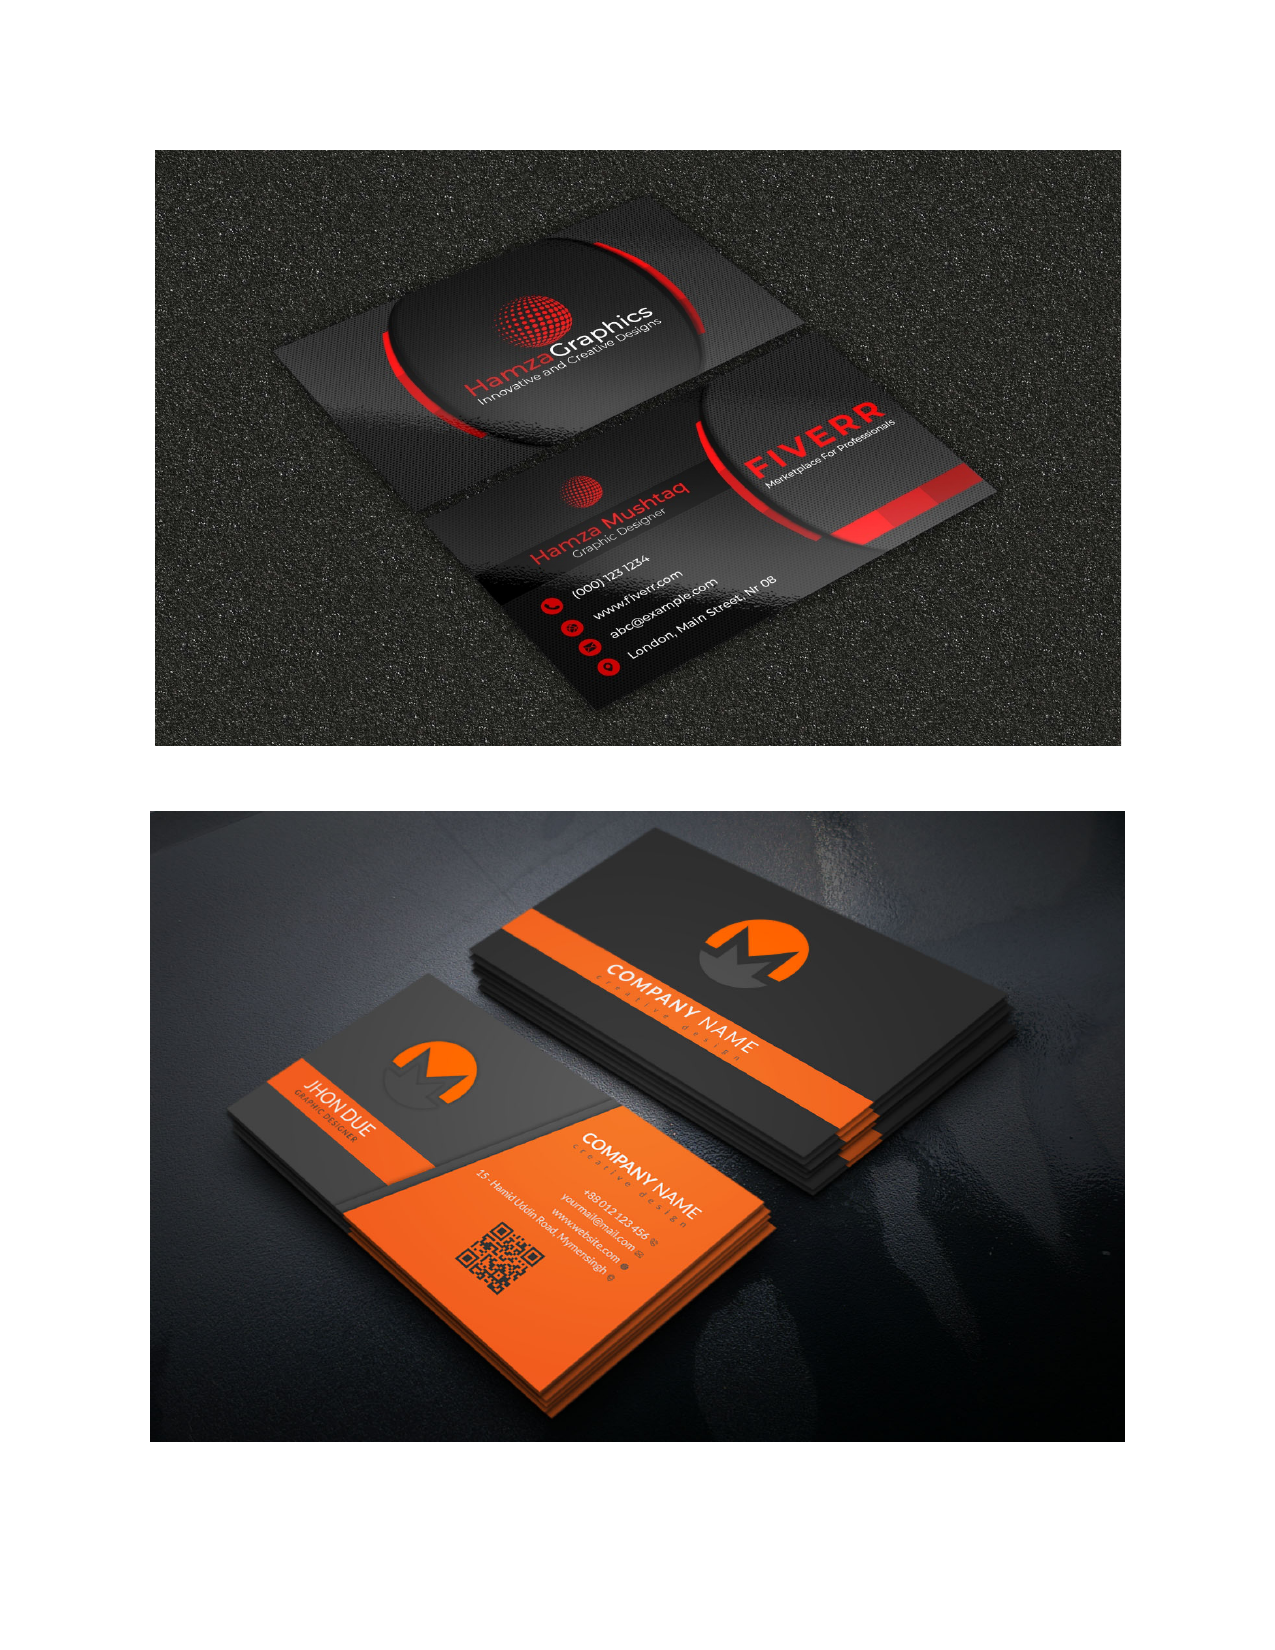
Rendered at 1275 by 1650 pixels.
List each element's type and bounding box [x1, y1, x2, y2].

picture [155, 150, 1122, 746]
picture [150, 811, 1125, 1442]
